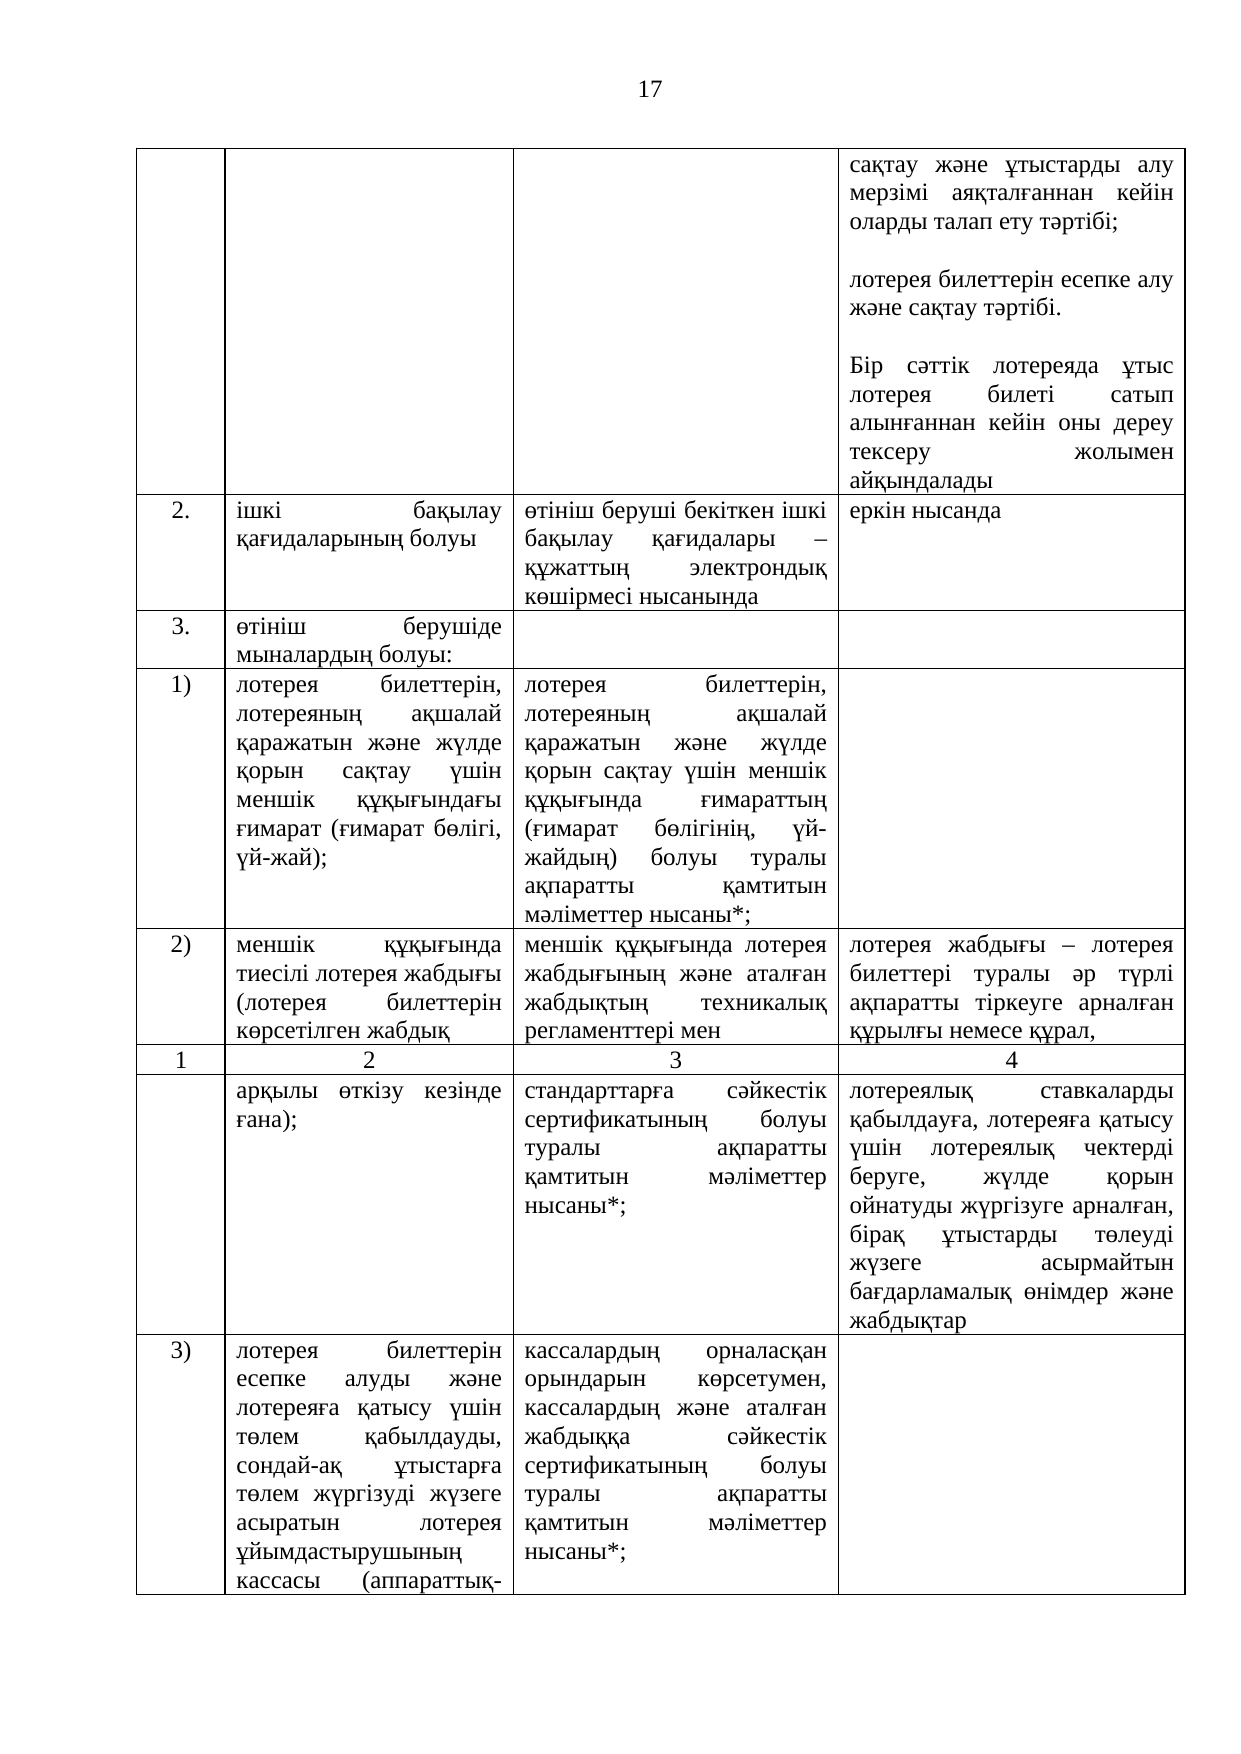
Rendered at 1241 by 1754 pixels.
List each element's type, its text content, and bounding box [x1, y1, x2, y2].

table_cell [514, 1335, 838, 1593]
table_cell 2. [137, 495, 224, 610]
table_cell меншік құқығында лотерея жабдығының және аталған жабдықтың техникалық регламенттері мен [514, 929, 838, 1044]
table_cell өтініш беруші бекіткен ішкі бақылау қағидалары – құжаттың электрондық көшірмесі нысанында [514, 495, 838, 610]
table_cell [839, 611, 1184, 668]
table_cell [137, 1075, 224, 1334]
table_cell арқылы өткізу кезінде ғана); [226, 1075, 513, 1334]
table_cell ішкі бақылау қағидаларының болуы [226, 495, 513, 610]
table_cell лотерея жабдығы – лотерея билеттері туралы әр түрлі ақпаратты тіркеуге арналған құрылғы немесе құрал, [839, 929, 1184, 1044]
table_cell 2 [226, 1045, 513, 1074]
table_cell лотерея билеттерін, лотереяның ақшалай қаражатын және жүлде қорын сақтау үшін меншік құқығындағы ғимарат (ғимарат бөлігі, үй-жай); [226, 669, 513, 928]
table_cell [839, 149, 1184, 494]
table_cell меншік құқығында тиесілі лотерея жабдығы (лотерея билеттерін көрсетілген жабдық [226, 929, 513, 1044]
table_cell [514, 611, 838, 668]
table_cell [226, 149, 513, 494]
table_cell [514, 149, 838, 494]
table_cell стандарттарға сәйкестік сертификатының болуы туралы ақпаратты қамтитын мәліметтер нысаны*; [514, 1075, 838, 1334]
table_cell 1 [137, 1045, 224, 1074]
table_cell 4 [839, 1045, 1184, 1074]
table_cell 1) [137, 669, 224, 928]
table_cell [839, 669, 1184, 928]
table_cell [137, 149, 224, 494]
table_cell 3) [137, 1335, 224, 1593]
table_cell лотереялық ставкаларды қабылдауға, лотереяға қатысу үшін лотереялық чектерді беруге, жүлде қорын ойнатуды жүргізуге арналған, бірақ ұтыстарды төлеуді жүзеге асырмайтын бағдарламалық өнімдер және жабдықтар [839, 1075, 1184, 1334]
table_cell 2) [137, 929, 224, 1044]
table_cell [839, 1335, 1184, 1593]
table_cell 3. [137, 611, 224, 668]
table_cell 3 [514, 1045, 838, 1074]
table_cell еркін нысанда [839, 495, 1184, 610]
table_cell өтініш берушіде мыналардың болуы: [226, 611, 513, 668]
table_cell лотерея билеттерін, лотереяның ақшалай қаражатын және жүлде қорын сақтау үшін меншік құқығында ғимараттың (ғимарат бөлігінің, үй-жайдың) болуы туралы ақпаратты қамтитын мәліметтер нысаны*; [514, 669, 838, 928]
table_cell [226, 1335, 513, 1593]
